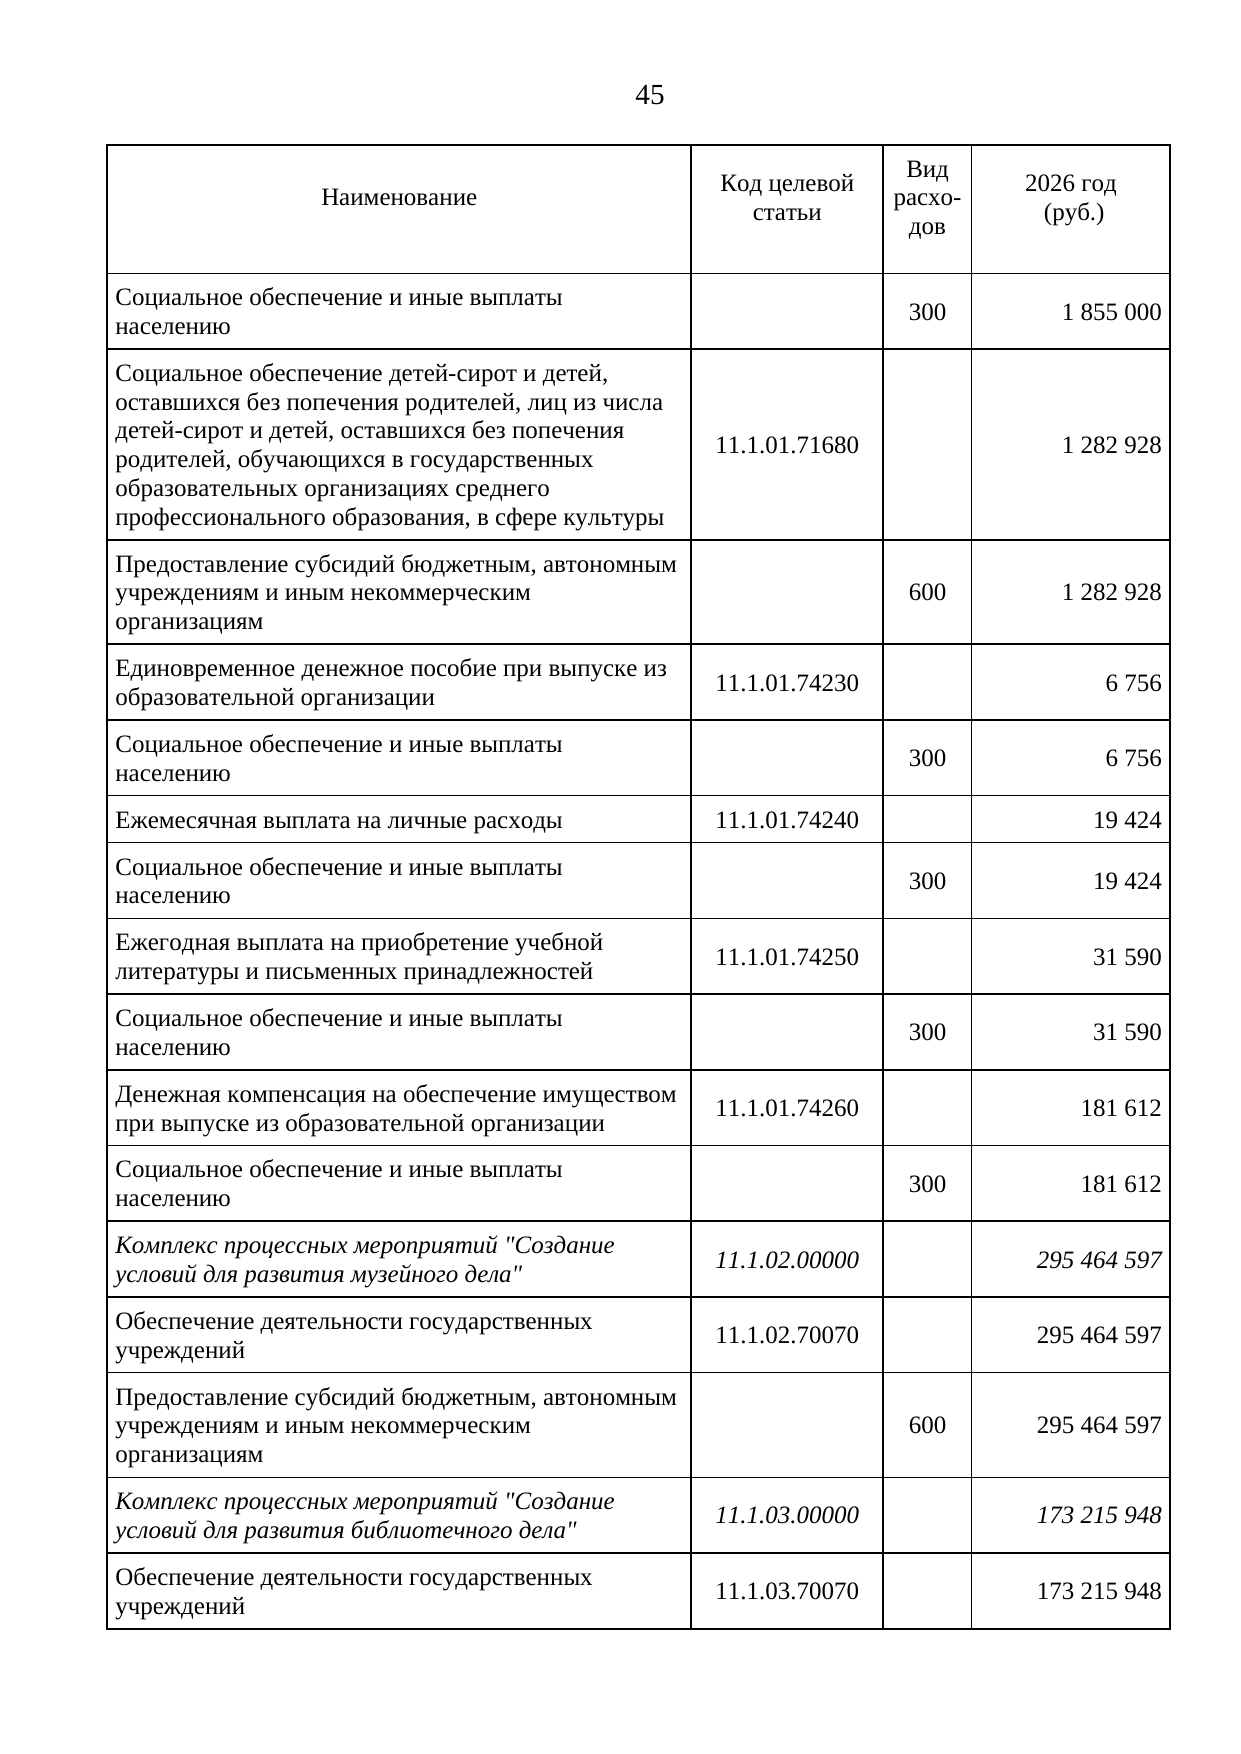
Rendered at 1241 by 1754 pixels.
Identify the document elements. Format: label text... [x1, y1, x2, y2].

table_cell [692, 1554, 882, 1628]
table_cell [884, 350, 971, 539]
table_header Вид расхо- дов [884, 146, 971, 272]
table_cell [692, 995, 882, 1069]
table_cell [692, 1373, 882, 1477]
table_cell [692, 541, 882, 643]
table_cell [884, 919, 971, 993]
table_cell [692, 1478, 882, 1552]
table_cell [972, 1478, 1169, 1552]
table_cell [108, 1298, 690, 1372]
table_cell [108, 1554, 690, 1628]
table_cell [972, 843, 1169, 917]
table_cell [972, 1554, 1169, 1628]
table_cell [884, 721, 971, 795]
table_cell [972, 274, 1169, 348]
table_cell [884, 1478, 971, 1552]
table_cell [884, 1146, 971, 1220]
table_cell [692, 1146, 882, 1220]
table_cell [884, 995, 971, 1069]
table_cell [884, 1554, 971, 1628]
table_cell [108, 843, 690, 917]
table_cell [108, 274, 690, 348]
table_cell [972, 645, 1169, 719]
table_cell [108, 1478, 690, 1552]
table_header Код целевой статьи [692, 146, 882, 272]
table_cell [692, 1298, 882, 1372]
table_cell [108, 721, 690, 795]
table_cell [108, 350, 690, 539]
table_header 2026 год (руб.) [972, 146, 1169, 272]
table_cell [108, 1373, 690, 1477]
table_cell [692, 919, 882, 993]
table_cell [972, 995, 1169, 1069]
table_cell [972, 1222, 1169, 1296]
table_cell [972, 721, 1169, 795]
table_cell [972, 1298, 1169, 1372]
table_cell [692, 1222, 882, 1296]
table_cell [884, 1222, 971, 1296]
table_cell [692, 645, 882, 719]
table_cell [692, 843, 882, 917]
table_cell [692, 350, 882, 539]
table_header Наименование [108, 146, 690, 272]
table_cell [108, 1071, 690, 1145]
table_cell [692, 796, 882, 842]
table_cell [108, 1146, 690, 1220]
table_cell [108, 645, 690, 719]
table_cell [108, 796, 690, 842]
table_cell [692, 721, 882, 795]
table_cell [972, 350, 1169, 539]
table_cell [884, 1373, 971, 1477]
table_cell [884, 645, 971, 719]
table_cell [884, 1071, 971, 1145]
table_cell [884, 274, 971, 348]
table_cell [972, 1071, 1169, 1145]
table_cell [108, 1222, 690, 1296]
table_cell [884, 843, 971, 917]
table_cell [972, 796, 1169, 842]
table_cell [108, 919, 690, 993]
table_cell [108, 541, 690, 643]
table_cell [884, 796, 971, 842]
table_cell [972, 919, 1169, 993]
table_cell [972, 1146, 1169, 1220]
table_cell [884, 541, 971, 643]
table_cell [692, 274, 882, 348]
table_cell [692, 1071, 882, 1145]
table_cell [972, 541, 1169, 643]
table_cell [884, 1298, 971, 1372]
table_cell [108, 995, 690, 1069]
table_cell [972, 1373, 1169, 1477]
